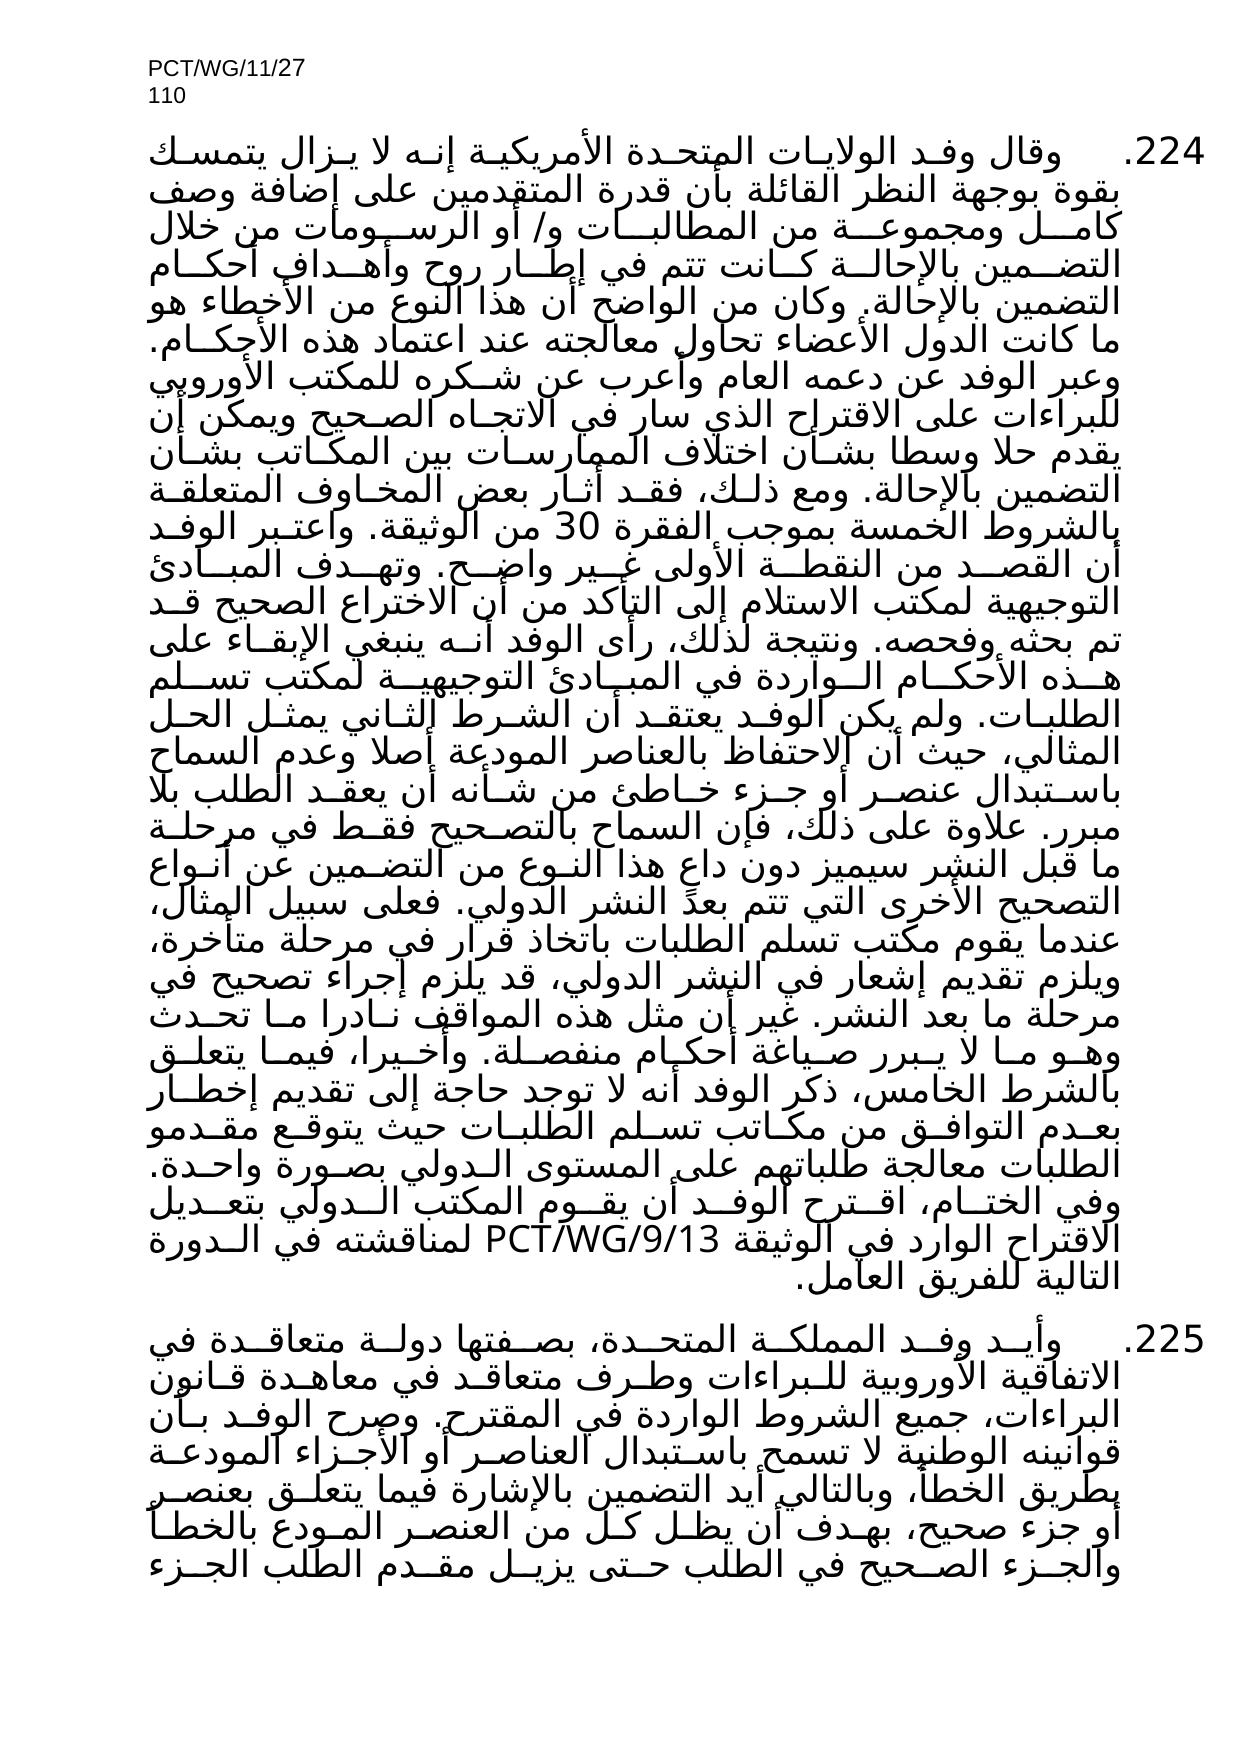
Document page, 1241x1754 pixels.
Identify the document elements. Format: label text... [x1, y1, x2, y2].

text وقال وفد الولايات المتحدة الأمريكية إنه لا يزال يتمسك بقوة بوجهة النظر القائلة بأن قدرة المتقدمين على إضافة وصف كامل ومجموعة من المطالبات و/ أو الرسومات من خلال التضمين بالإحالة كانت تتم في إطار روح وأهداف أحكام التضمين بالإحالة. وكان من الواضح أن هذا النوع من الأخطاء هو ما كانت الدول الأعضاء تحاول معالجته عند اعتماد هذه الأحكام. وعبر الوفد عن دعمه العام وأعرب عن شكره للمكتب الأوروبي للبراءات على الاقتراح الذي سار في الاتجاه الصحيح ويمكن أن يقدم حلا وسطا بشأن اختلاف الممارسات بين المكاتب بشأن التضمين بالإحالة. ومع ذلك، فقد أثار بعض المخاوف المتعلقة بالشروط الخمسة بموجب الفقرة 30 من الوثيقة. واعتبر الوفد أن القصد من النقطة الأولى غير واضح. وتهدف المبادئ التوجيهية لمكتب الاستلام إلى التأكد من أن الاختراع الصحيح قد تم بحثه وفحصه. ونتيجة لذلك، رأى الوفد أنه ينبغي الإبقاء على هذه الأحكام الواردة في المبادئ التوجيهية لمكتب تسلم الطلبات. ولم يكن الوفد يعتقد أن الشرط الثاني يمثل الحل المثالي، حيث أن الاحتفاظ بالعناصر المودعة أصلا وعدم السماح باستبدال عنصر أو جزء خاطئ من شأنه أن يعقد الطلب بلا مبرر. علاوة على ذلك، فإن السماح بالتصحيح فقط في مرحلة ما قبل النشر سيميز دون داعٍ هذا النوع من التضمين عن أنواع التصحيح الأخرى التي تتم بعد النشر الدولي. فعلى سبيل المثال، عندما يقوم مكتب تسلم الطلبات باتخاذ قرار في مرحلة متأخرة، ويلزم تقديم إشعار في النشر الدولي، قد يلزم إجراء تصحيح في مرحلة ما بعد النشر. غير أن مثل هذه المواقف نادرا ما تحدث وهو ما لا يبرر صياغة أحكام منفصلة. وأخيرا، فيما يتعلق بالشرط الخامس، ذكر الوفد أنه لا توجد حاجة إلى تقديم إخطار بعدم التوافق من مكاتب تسلم الطلبات حيث يتوقع مقدمو الطلبات معالجة طلباتهم على المستوى الدولي بصورة واحدة. وفي الختام، اقترح الوفد أن يقوم المكتب الدولي بتعديل الاقتراح الوارد في الوثيقة PCT/WG/9/13 لمناقشته في الدورة التالية للفريق العامل. [148, 134, 1122, 1297]
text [148, 1322, 1122, 1584]
